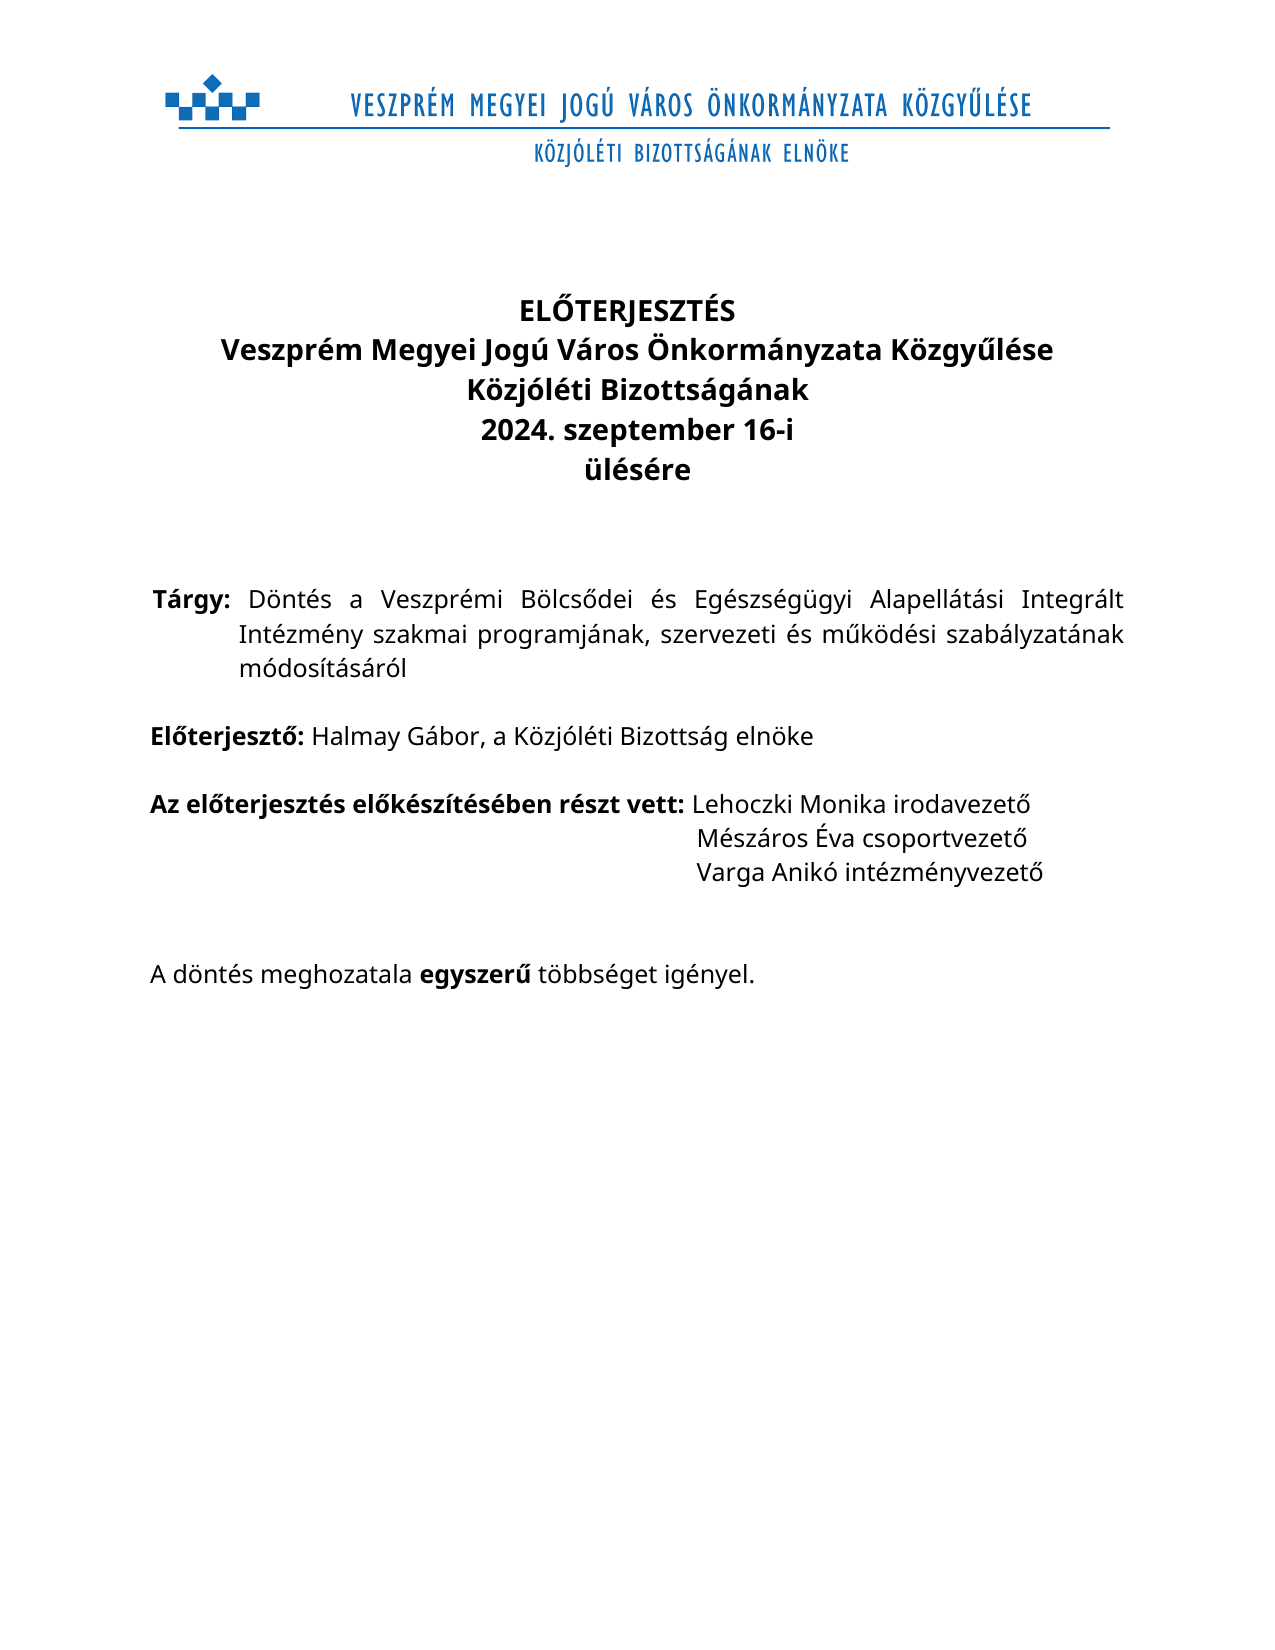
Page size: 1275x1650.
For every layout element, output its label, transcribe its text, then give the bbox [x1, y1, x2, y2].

text 2024. szeptember 16-i [150, 409, 1125, 449]
text A döntés meghozatala egyszerű többséget igényel. [150, 957, 1125, 991]
text Az előterjesztés előkészítésében részt vett: Lehoczki Monika irodavezető [150, 787, 1125, 821]
text Közjóléti Bizottságának [150, 369, 1125, 409]
picture [165, 73, 1110, 168]
text Mészáros Éva csoportvezető [696, 821, 1125, 855]
text ülésére [150, 449, 1125, 488]
text Varga Anikó intézményvezető [696, 855, 1125, 889]
text Előterjesztő: Halmay Gábor, a Közjóléti Bizottság elnöke [150, 718, 1125, 752]
text ELŐTERJESZTÉS [445, 290, 1125, 330]
text Tárgy: Döntés a Veszprémi Bölcsődei és Egészségügyi Alapellátási Integrált Intézmény szakmai programjának, szervezeti és működési szabályzatának módosításáról [152, 582, 1125, 684]
text Veszprém Megyei Jogú Város Önkormányzata Közgyűlése [150, 330, 1125, 369]
